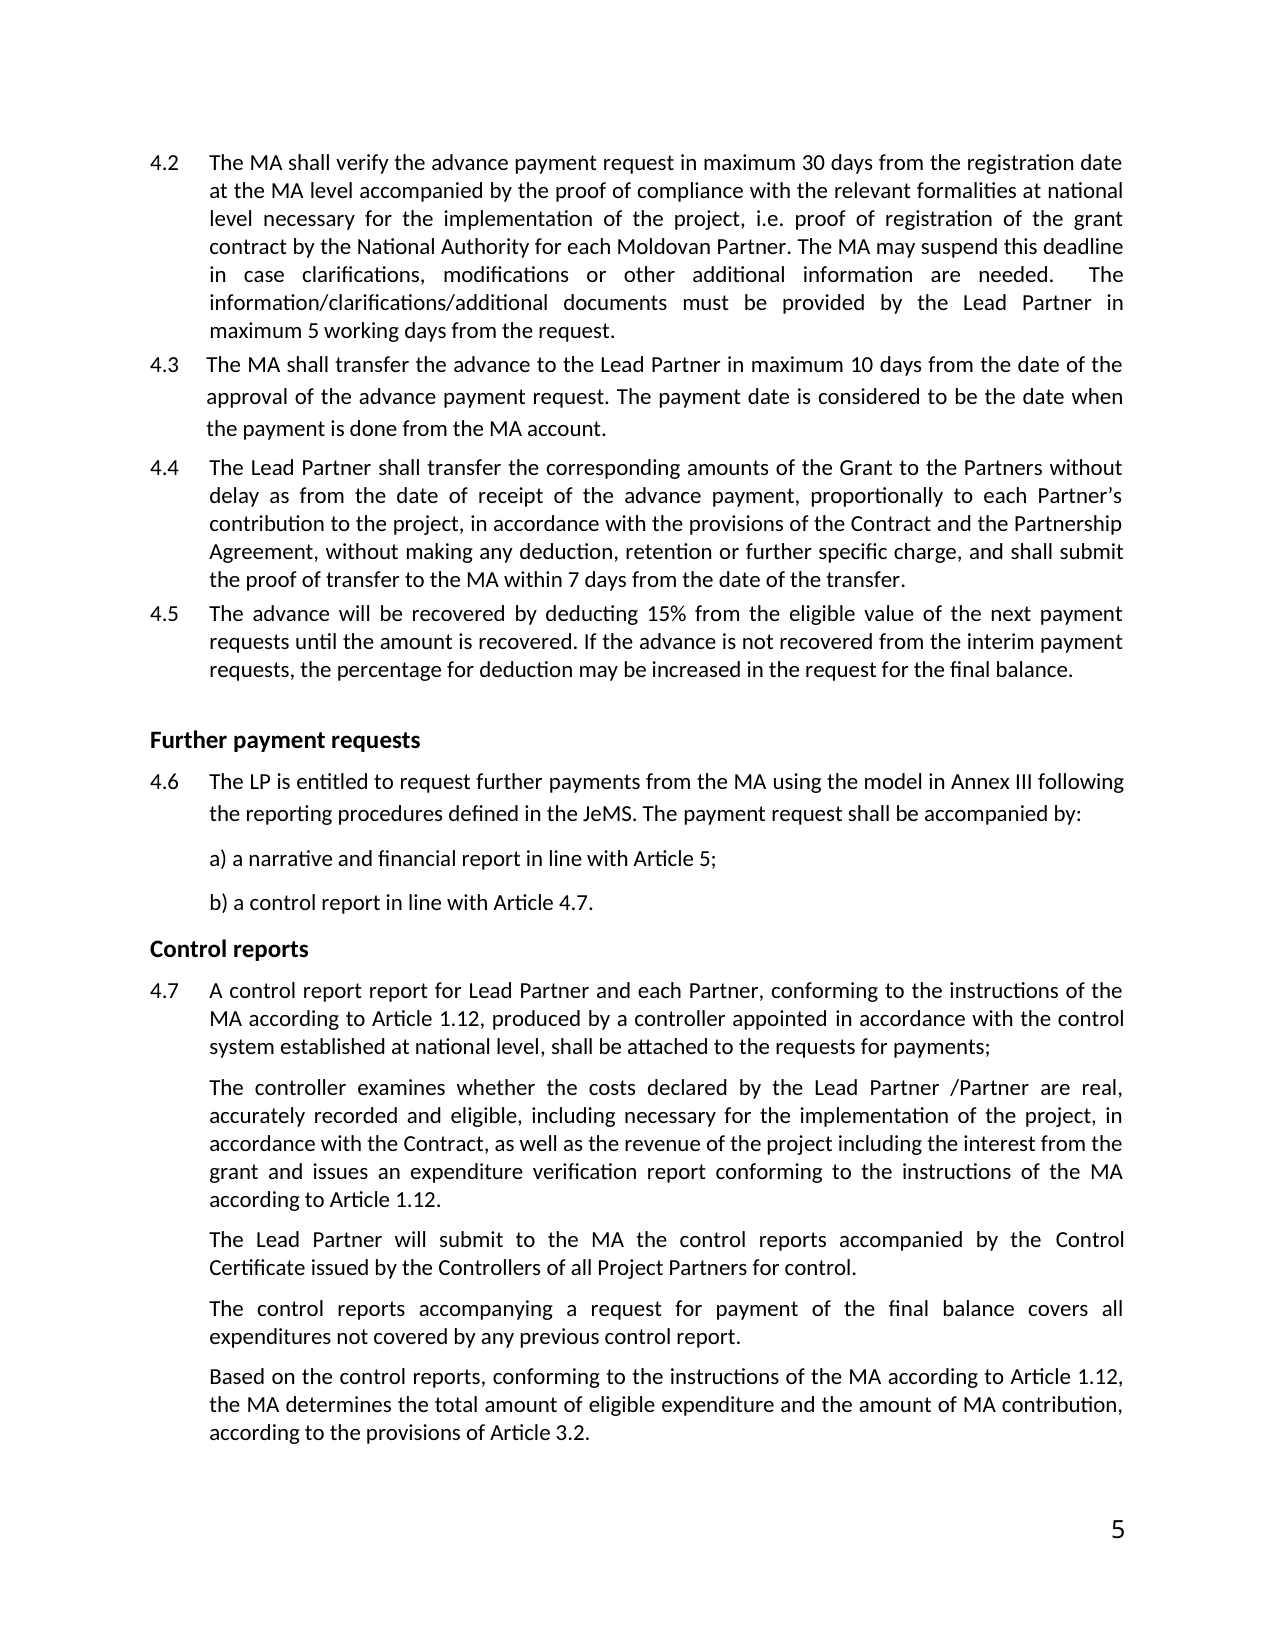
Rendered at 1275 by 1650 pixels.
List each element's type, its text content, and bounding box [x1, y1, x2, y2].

text The controller examines whether the costs declared by the Lead Partner /Partner are real, accurately recorded and eligible, including necessary for the implementation of the project, in accordance with the Contract, as well as the revenue of the project including the interest from the grant and issues an expenditure verification report conforming to the instructions of the MA according to Article 1.12. [209, 1073, 1125, 1213]
text Control reports [150, 933, 1125, 964]
text b) a control report in line with Article 4.7. [209, 888, 1125, 916]
list The advance will be recovered by deducting 15% from the eligible value of the next payment requests until the amount is recovered. If the advance is not recovered from the interim payment requests, the percentage for deduction may be increased in the request for the final balance. [150, 599, 1125, 683]
list The MA shall transfer the advance to the Lead Partner in maximum 10 days from the date of the approval of the advance payment request. The payment date is considered to be the date when the payment is done from the MA account. [150, 350, 1125, 442]
text The control reports accompanying a request for payment of the final balance covers all expenditures not covered by any previous control report. [209, 1294, 1125, 1350]
list The LP is entitled to request further payments from the MA using the model in Annex III following the reporting procedures defined in the JeMS. The payment request shall be accompanied by: [150, 767, 1125, 827]
list The Lead Partner shall transfer the corresponding amounts of the Grant to the Partners without delay as from the date of receipt of the advance payment, proportionally to each Partner’s contribution to the project, in accordance with the provisions of the Contract and the Partnership Agreement, without making any deduction, retention or further specific charge, and shall submit the proof of transfer to the MA within 7 days from the date of the transfer. [150, 453, 1125, 593]
list A control report report for Lead Partner and each Partner, conforming to the instructions of the MA according to Article 1.12, produced by a controller appointed in accordance with the control system established at national level, shall be attached to the requests for payments; [150, 976, 1125, 1060]
list The MA shall verify the advance payment request in maximum 30 days from the registration date at the MA level accompanied by the proof of compliance with the relevant formalities at national level necessary for the implementation of the project, i.e. proof of registration of the grant contract by the National Authority for each Moldovan Partner. The MA may suspend this deadline in case clarifications, modifications or other additional information are needed. The information/clarifications/additional documents must be provided by the Lead Partner in maximum 5 working days from the request. [150, 148, 1125, 344]
text a) a narrative and financial report in line with Article 5; [209, 844, 1125, 872]
text Further payment requests [150, 724, 1125, 754]
text The Lead Partner will submit to the MA the control reports accompanied by the Control Certificate issued by the Controllers of all Project Partners for control. [209, 1225, 1125, 1281]
text Based on the control reports, conforming to the instructions of the MA according to Article 1.12, the MA determines the total amount of eligible expenditure and the amount of MA contribution, according to the provisions of Article 3.2. [209, 1362, 1125, 1446]
